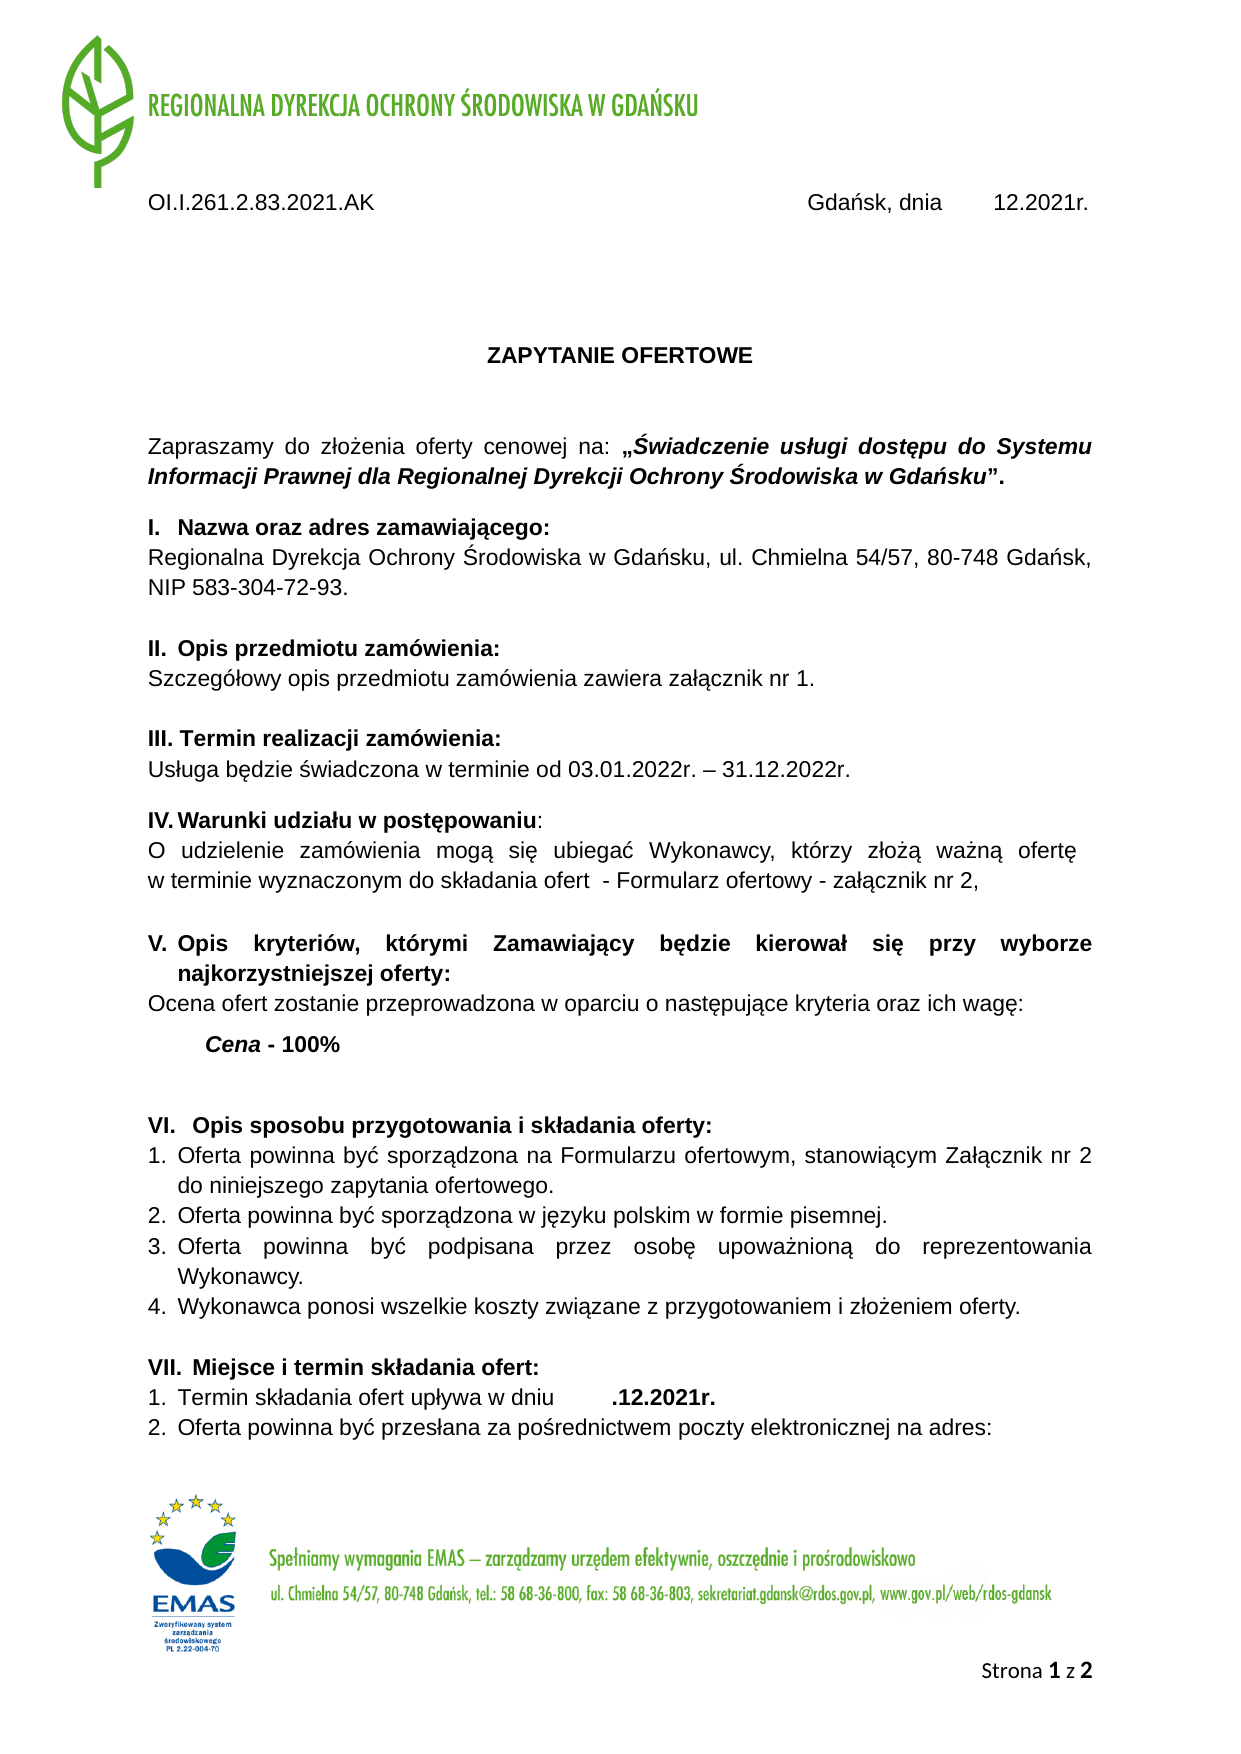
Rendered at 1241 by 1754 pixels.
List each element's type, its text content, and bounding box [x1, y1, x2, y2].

text Regionalna Dyrekcja Ochrony Środowiska w Gdańsku, ul. Chmielna 54/57, 80-748 Gdańsk, NIP 583-304-72-93. [148, 544, 1093, 601]
text VI. Opis sposobu przygotowania i składania oferty: [148, 1112, 1093, 1138]
text OI.I.261.2.83.2021.AK Gdańsk, dnia 12.2021r. [148, 189, 1093, 215]
text II. Opis przedmiotu zamówienia: [148, 635, 1093, 661]
list Oferta powinna być sporządzona w języku polskim w formie pisemnej. [148, 1202, 1093, 1229]
text VII. Miejsce i termin składania ofert: [148, 1353, 1093, 1380]
list Wykonawca ponosi wszelkie koszty związane z przygotowaniem i złożeniem oferty. [148, 1293, 1093, 1319]
text V. Opis kryteriów, którymi Zamawiający będzie kierował się przy wyborze najkorzystniejszej oferty: [148, 929, 1093, 986]
text O udzielenie zamówienia mogą się ubiegać Wykonawcy, którzy złożą ważną ofertę w terminie wyznaczonym do składania ofert - Formularz ofertowy - załącznik nr 2, [148, 837, 1093, 893]
text I. Nazwa oraz adres zamawiającego: [148, 514, 1093, 540]
text ZAPYTANIE OFERTOWE [148, 342, 1093, 368]
list Oferta powinna być przesłana za pośrednictwem poczty elektronicznej na adres: [148, 1414, 1093, 1440]
text III. Termin realizacji zamówienia: [148, 725, 1093, 752]
list Termin składania ofert upływa w dniu .12.2021r. [148, 1384, 1093, 1410]
text IV. Warunki udziału w postępowaniu: [148, 807, 1093, 833]
picture [150, 1493, 1093, 1654]
text Ocena ofert zostanie przeprowadzona w oparciu o następujące kryteria oraz ich wagę: [148, 990, 1093, 1016]
list Oferta powinna być podpisana przez osobę upoważnioną do reprezentowania Wykonawcy. [148, 1233, 1093, 1289]
text Usługa będzie świadczona w terminie od 03.01.2022r. – 31.12.2022r. [148, 756, 1093, 782]
text Zapraszamy do złożenia oferty cenowej na: „Świadczenie usługi dostępu do Systemu Informacji Prawnej dla Regionalnej Dyrekcji Ochrony Środowiska w Gdańsku”. [148, 433, 1093, 489]
text Cena - 100% [148, 1031, 1093, 1057]
list Oferta powinna być sporządzona na Formularzu ofertowym, stanowiącym Załącznik nr 2 do niniejszego zapytania ofertowego. [148, 1142, 1093, 1198]
picture [58, 35, 864, 189]
text Szczegółowy opis przedmiotu zamówienia zawiera załącznik nr 1. [148, 665, 1093, 691]
